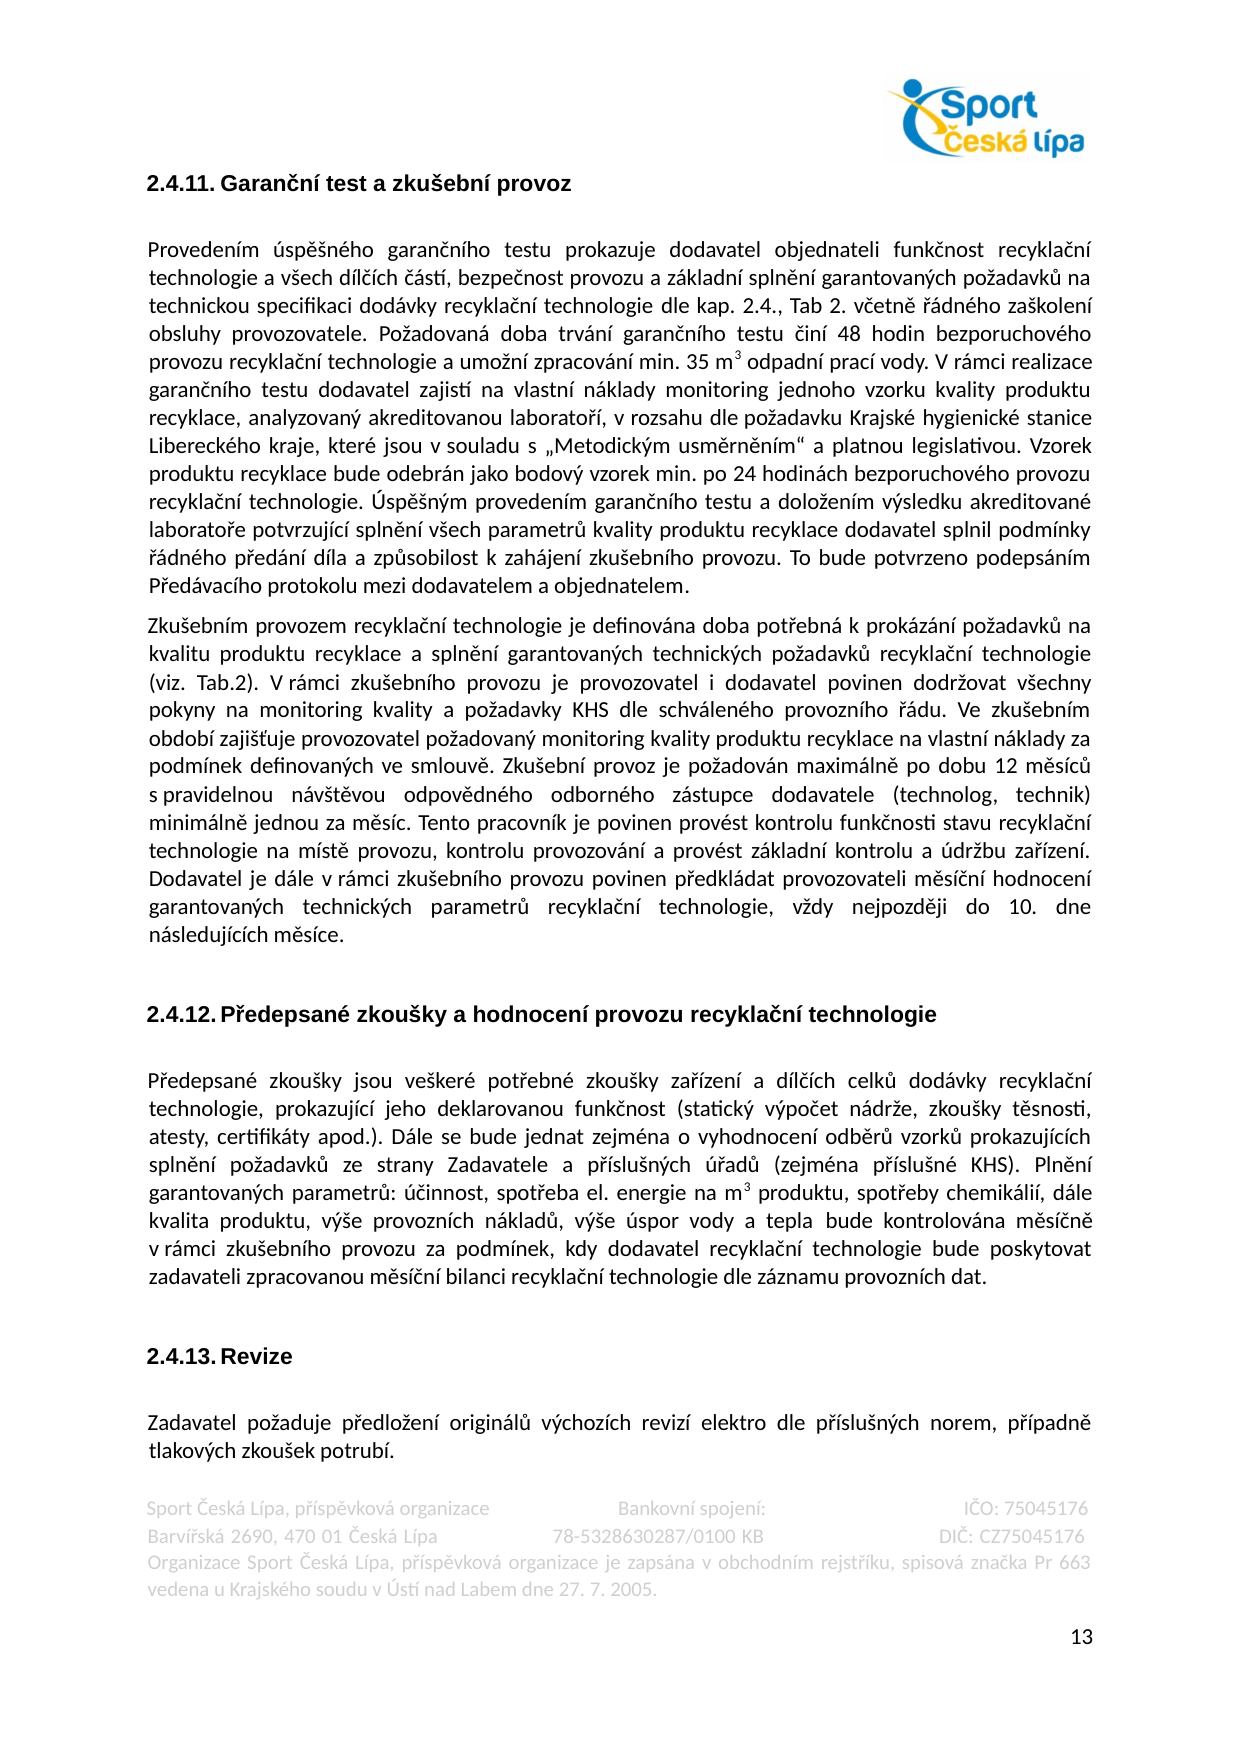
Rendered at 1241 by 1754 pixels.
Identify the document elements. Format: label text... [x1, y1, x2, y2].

text Zkušebním provozem recyklační technologie je definována doba potřebná k prokázání požadavků na kvalitu produktu recyklace a splnění garantovaných technických požadavků recyklační technologie (viz. Tab.2). V rámci zkušebního provozu je provozovatel i dodavatel povinen dodržovat všechny pokyny na monitoring kvality a požadavky KHS dle schváleného provozního řádu. Ve zkušebním období zajišťuje provozovatel požadovaný monitoring kvality produktu recyklace na vlastní náklady za podmínek definovaných ve smlouvě. Zkušební provoz je požadován maximálně po dobu 12 měsíců s pravidelnou návštěvou odpovědného odborného zástupce dodavatele (technolog, technik) minimálně jednou za měsíc. Tento pracovník je povinen provést kontrolu funkčnosti stavu recyklační technologie na místě provozu, kontrolu provozování a provést základní kontrolu a údržbu zařízení. Dodavatel je dále v rámci zkušebního provozu povinen předkládat provozovateli měsíční hodnocení garantovaných technických parametrů recyklační technologie, vždy nejpozději do 10. dne následujících měsíce. [147, 612, 1093, 948]
list Garanční test a zkušební provoz [146, 169, 1093, 196]
text Provedením úspěšného garančního testu prokazuje dodavatel objednateli funkčnost recyklační technologie a všech dílčích částí, bezpečnost provozu a základní splnění garantovaných požadavků na technickou specifikaci dodávky recyklační technologie dle kap. 2.4., Tab 2. včetně řádného zaškolení obsluhy provozovatele. Požadovaná doba trvání garančního testu činí 48 hodin bezporuchového provozu recyklační technologie a umožní zpracování min. 35 m3 odpadní prací vody. V rámci realizace garančního testu dodavatel zajistí na vlastní náklady monitoring jednoho vzorku kvality produktu recyklace, analyzovaný akreditovanou laboratoří, v rozsahu dle požadavku Krajské hygienické stanice Libereckého kraje, které jsou v souladu s „Metodickým usměrněním“ a platnou legislativou. Vzorek produktu recyklace bude odebrán jako bodový vzorek min. po 24 hodinách bezporuchového provozu recyklační technologie. Úspěšným provedením garančního testu a doložením výsledku akreditované laboratoře potvrzující splnění všech parametrů kvality produktu recyklace dodavatel splnil podmínky řádného předání díla a způsobilost k zahájení zkušebního provozu. To bude potvrzeno podepsáním Předávacího protokolu mezi dodavatelem a objednatelem. [147, 235, 1093, 599]
list Předepsané zkoušky a hodnocení provozu recyklační technologie [146, 1001, 1093, 1027]
text Zadavatel požaduje předložení originálů výchozích revizí elektro dle příslušných norem, případně tlakových zkoušek potrubí. [147, 1408, 1093, 1464]
picture [884, 74, 1090, 163]
text Předepsané zkoušky jsou veškeré potřebné zkoušky zařízení a dílčích celků dodávky recyklační technologie, prokazující jeho deklarovanou funkčnost (statický výpočet nádrže, zkoušky těsnosti, atesty, certifikáty apod.). Dále se bude jednat zejména o vyhodnocení odběrů vzorků prokazujících splnění požadavků ze strany Zadavatele a příslušných úřadů (zejména příslušné KHS). Plnění garantovaných parametrů: účinnost, spotřeba el. energie na m3 produktu, spotřeby chemikálií, dále kvalita produktu, výše provozních nákladů, výše úspor vody a tepla bude kontrolována měsíčně v rámci zkušebního provozu za podmínek, kdy dodavatel recyklační technologie bude poskytovat zadavateli zpracovanou měsíční bilanci recyklační technologie dle záznamu provozních dat. [147, 1066, 1093, 1290]
list Revize [146, 1343, 1093, 1369]
